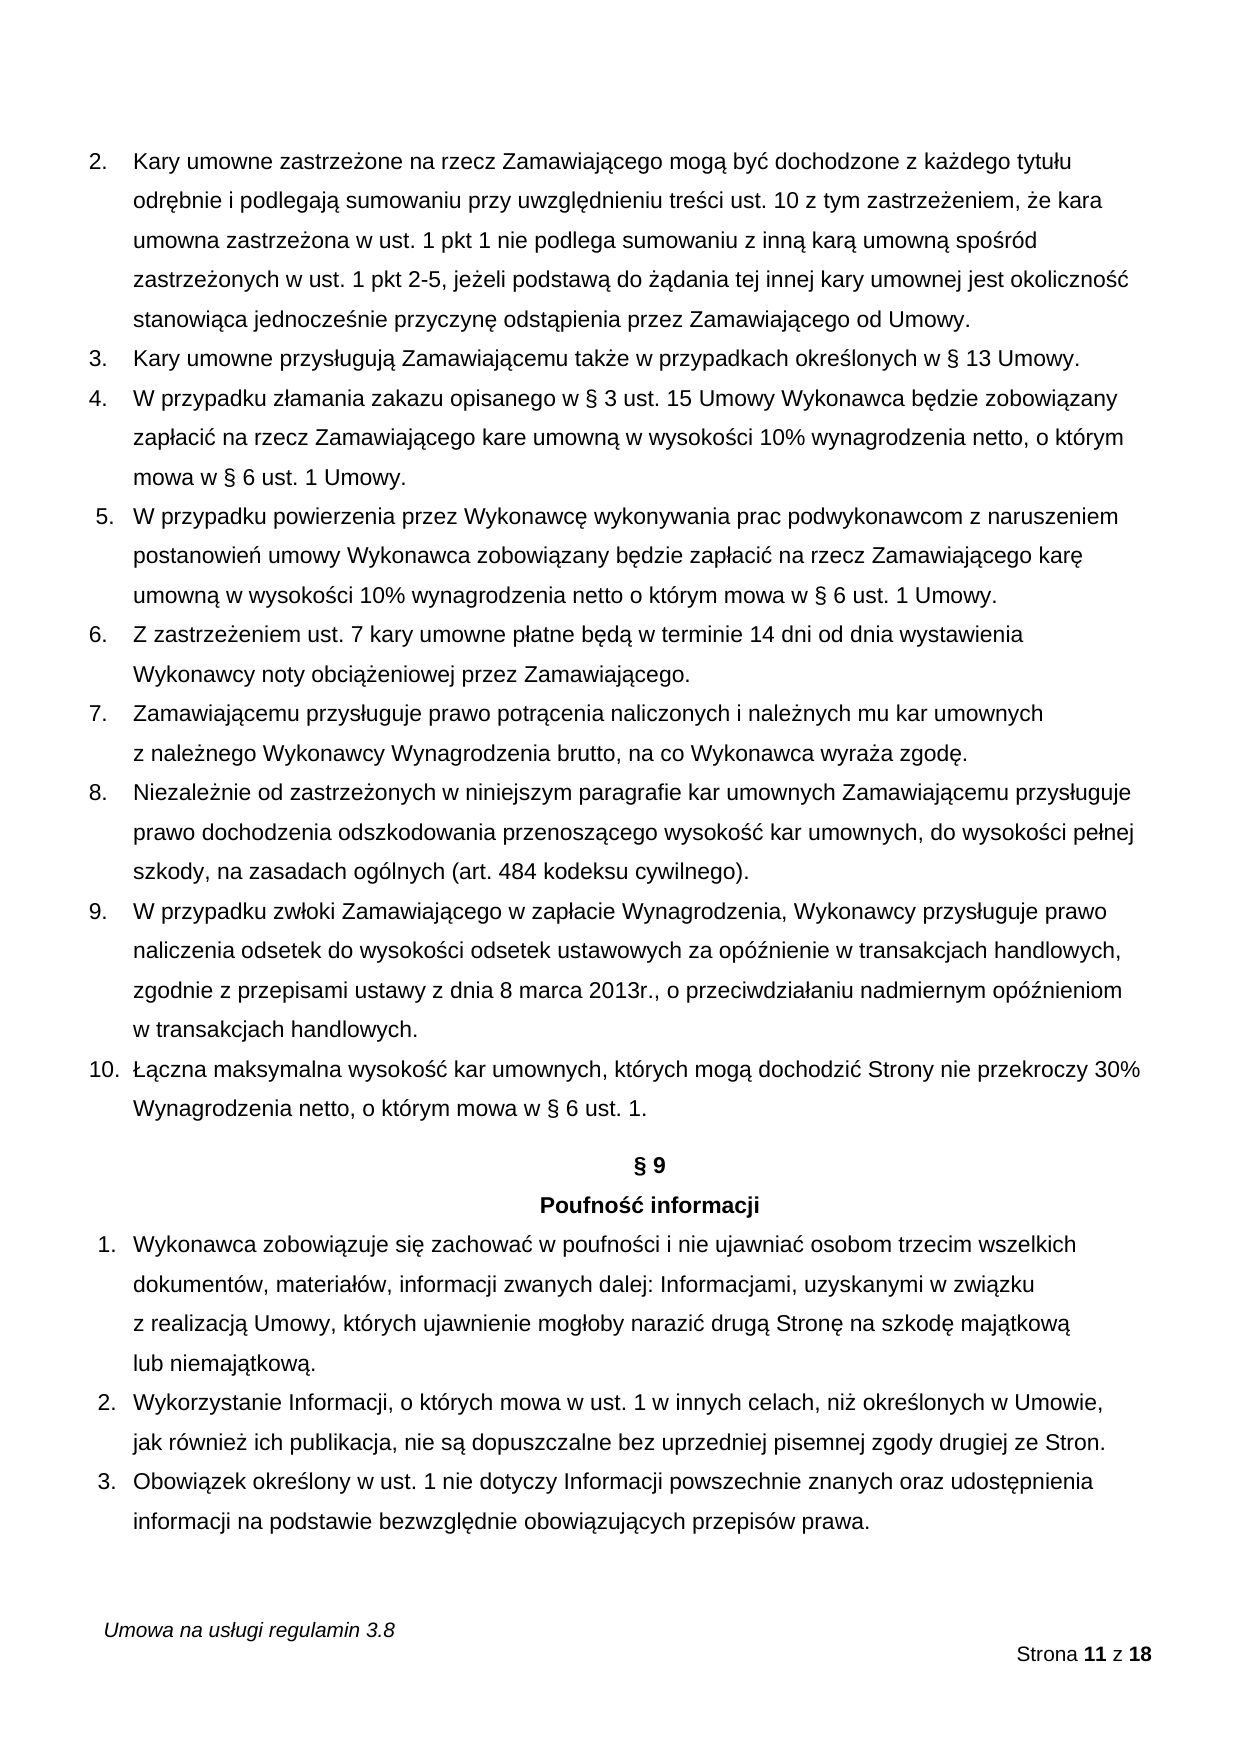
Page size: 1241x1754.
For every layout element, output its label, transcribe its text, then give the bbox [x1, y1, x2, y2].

list W przypadku zwłoki Zamawiającego w zapłacie Wynagrodzenia, Wykonawcy przysługuje prawo naliczenia odsetek do wysokości odsetek ustawowych za opóźnienie w transakcjach handlowych, zgodnie z przepisami ustawy z dnia 8 marca 2013r., o przeciwdziałaniu nadmiernym opóźnieniom w transakcjach handlowych. [88, 898, 1152, 1042]
list W przypadku złamania zakazu opisanego w § 3 ust. 15 Umowy Wykonawca będzie zobowiązany zapłacić na rzecz Zamawiającego kare umowną w wysokości 10% wynagrodzenia netto, o którym mowa w § 6 ust. 1 Umowy. [88, 384, 1152, 490]
list Kary umowne zastrzeżone na rzecz Zamawiającego mogą być dochodzone z każdego tytułu odrębnie i podlegają sumowaniu przy uwzględnieniu treści ust. 10 z tym zastrzeżeniem, że kara umowna zastrzeżona w ust. 1 pkt 1 nie podlega sumowaniu z inną karą umowną spośród zastrzeżonych w ust. 1 pkt 2-5, jeżeli podstawą do żądania tej innej kary umownej jest okoliczność stanowiąca jednocześnie przyczynę odstąpienia przez Zamawiającego od Umowy. [88, 148, 1152, 332]
list Wykorzystanie Informacji, o których mowa w ust. 1 w innych celach, niż określonych w Umowie, jak również ich publikacja, nie są dopuszczalne bez uprzedniej pisemnej zgody drugiej ze Stron. [97, 1389, 1152, 1455]
text Poufność informacji [148, 1192, 1152, 1218]
list Łączna maksymalna wysokość kar umownych, których mogą dochodzić Strony nie przekroczy 30% Wynagrodzenia netto, o którym mowa w § 6 ust. 1. [88, 1056, 1152, 1121]
list Wykonawca zobowiązuje się zachować w poufności i nie ujawniać osobom trzecim wszelkich dokumentów, materiałów, informacji zwanych dalej: Informacjami, uzyskanymi w związku z realizacją Umowy, których ujawnienie mogłoby narazić drugą Stronę na szkodę majątkową lub niemajątkową. [97, 1231, 1152, 1376]
list Z zastrzeżeniem ust. 7 kary umowne płatne będą w terminie 14 dni od dnia wystawienia Wykonawcy noty obciążeniowej przez Zamawiającego. [88, 621, 1152, 687]
text § 9 [148, 1152, 1152, 1179]
list Niezależnie od zastrzeżonych w niniejszym paragrafie kar umownych Zamawiającemu przysługuje prawo dochodzenia odszkodowania przenoszącego wysokość kar umownych, do wysokości pełnej szkody, na zasadach ogólnych (art. 484 kodeksu cywilnego). [88, 779, 1152, 884]
list Kary umowne przysługują Zamawiającemu także w przypadkach określonych w § 13 Umowy. [88, 345, 1152, 371]
list W przypadku powierzenia przez Wykonawcę wykonywania prac podwykonawcom z naruszeniem postanowień umowy Wykonawca zobowiązany będzie zapłacić na rzecz Zamawiającego karę umowną w wysokości 10% wynagrodzenia netto o którym mowa w § 6 ust. 1 Umowy. [95, 503, 1152, 608]
list Zamawiającemu przysługuje prawo potrącenia naliczonych i należnych mu kar umownych z należnego Wykonawcy Wynagrodzenia brutto, na co Wykonawca wyraża zgodę. [88, 700, 1152, 766]
list Obowiązek określony w ust. 1 nie dotyczy Informacji powszechnie znanych oraz udostępnienia informacji na podstawie bezwzględnie obowiązujących przepisów prawa. [97, 1468, 1152, 1534]
